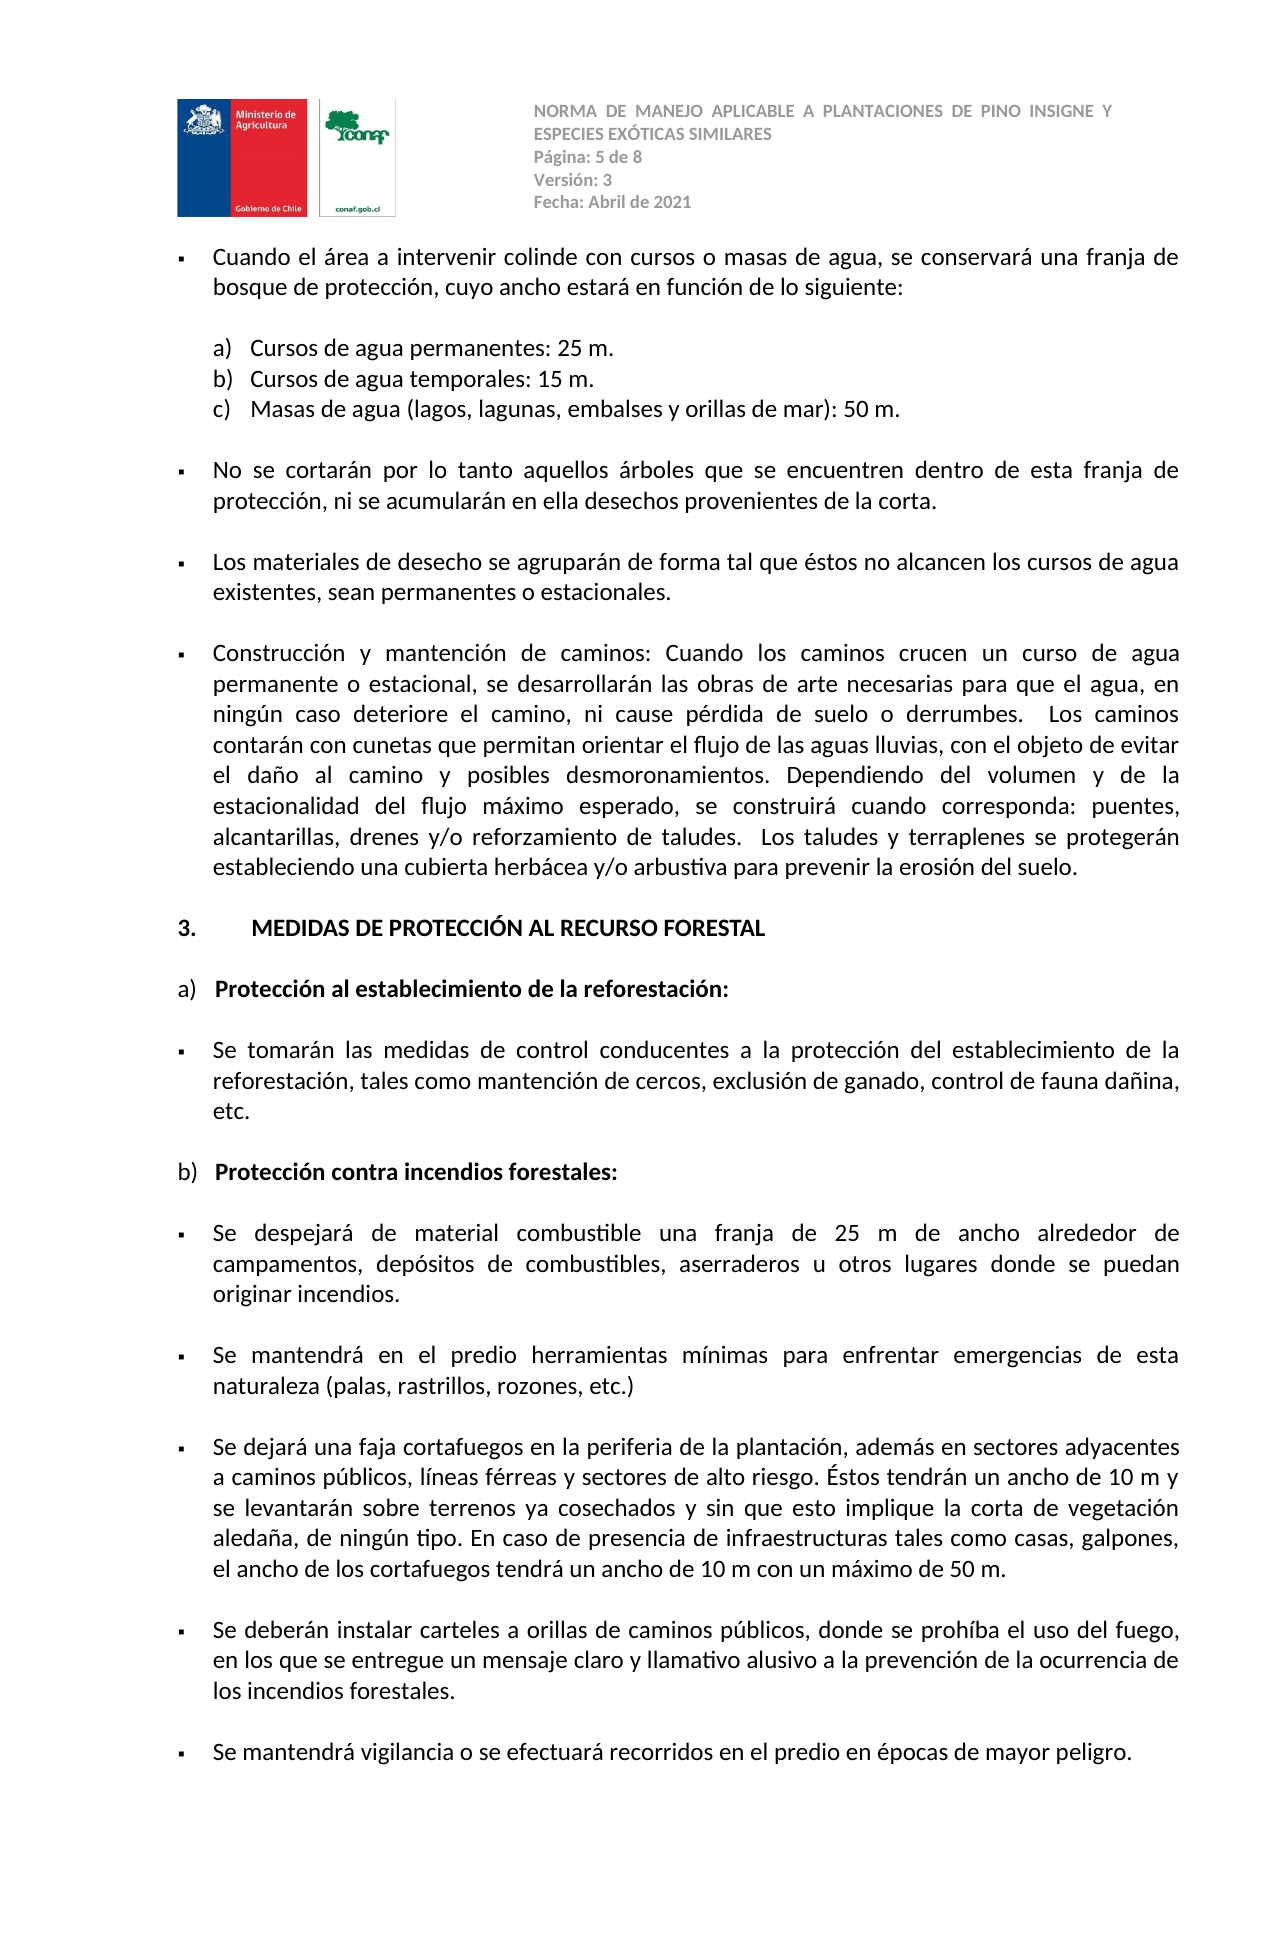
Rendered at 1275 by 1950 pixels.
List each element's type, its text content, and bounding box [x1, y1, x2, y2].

list Construcción y mantención de caminos: Cuando los caminos crucen un curso de agua permanente o estacional, se desarrollarán las obras de arte necesarias para que el agua, en ningún caso deteriore el camino, ni cause pérdida de suelo o derrumbes. Los caminos contarán con cunetas que permitan orientar el flujo de las aguas lluvias, con el objeto de evitar el daño al camino y posibles desmoronamientos. Dependiendo del volumen y de la estacionalidad del flujo máximo esperado, se construirá cuando corresponda: puentes, alcantarillas, drenes y/o reforzamiento de taludes. Los taludes y terraplenes se protegerán estableciendo una cubierta herbácea y/o arbustiva para prevenir la erosión del suelo. [177, 637, 1181, 882]
list No se cortarán por lo tanto aquellos árboles que se encuentren dentro de esta franja de protección, ni se acumularán en ella desechos provenientes de la corta. [177, 454, 1181, 515]
list Cursos de agua permanentes: 25 m. [213, 332, 1127, 363]
list Cursos de agua temporales: 15 m. [213, 363, 1127, 393]
list Cuando el área a intervenir colinde con cursos o masas de agua, se conservará una franja de bosque de protección, cuyo ancho estará en función de lo siguiente: [177, 241, 1181, 302]
list Se tomarán las medidas de control conducentes a la protección del establecimiento de la reforestación, tales como mantención de cercos, exclusión de ganado, control de fauna dañina, etc. [177, 1034, 1181, 1126]
list Protección contra incendios forestales: [177, 1156, 1122, 1187]
subtitle 3. MEDIDAS DE PROTECCIÓN AL RECURSO FORESTAL [177, 912, 1127, 943]
list Los materiales de desecho se agruparán de forma tal que éstos no alcancen los cursos de agua existentes, sean permanentes o estacionales. [177, 546, 1181, 607]
list Masas de agua (lagos, lagunas, embalses y orillas de mar): 50 m. [213, 393, 1127, 424]
picture [177, 99, 396, 217]
list Se deberán instalar carteles a orillas de caminos públicos, donde se prohíba el uso del fuego, en los que se entregue un mensaje claro y llamativo alusivo a la prevención de la ocurrencia de los incendios forestales. [177, 1614, 1181, 1706]
list Se mantendrá vigilancia o se efectuará recorridos en el predio en épocas de mayor peligro. [177, 1736, 1181, 1767]
list Se mantendrá en el predio herramientas mínimas para enfrentar emergencias de esta naturaleza (palas, rastrillos, rozones, etc.) [177, 1339, 1181, 1401]
list Se dejará una faja cortafuegos en la periferia de la plantación, además en sectores adyacentes a caminos públicos, líneas férreas y sectores de alto riesgo. Éstos tendrán un ancho de 10 m y se levantarán sobre terrenos ya cosechados y sin que esto implique la corta de vegetación aledaña, de ningún tipo. En caso de presencia de infraestructuras tales como casas, galpones, el ancho de los cortafuegos tendrá un ancho de 10 m con un máximo de 50 m. [177, 1431, 1181, 1584]
list Se despejará de material combustible una franja de 25 m de ancho alrededor de campamentos, depósitos de combustibles, aserraderos u otros lugares donde se puedan originar incendios. [177, 1217, 1181, 1309]
list Protección al establecimiento de la reforestación: [177, 973, 1122, 1004]
